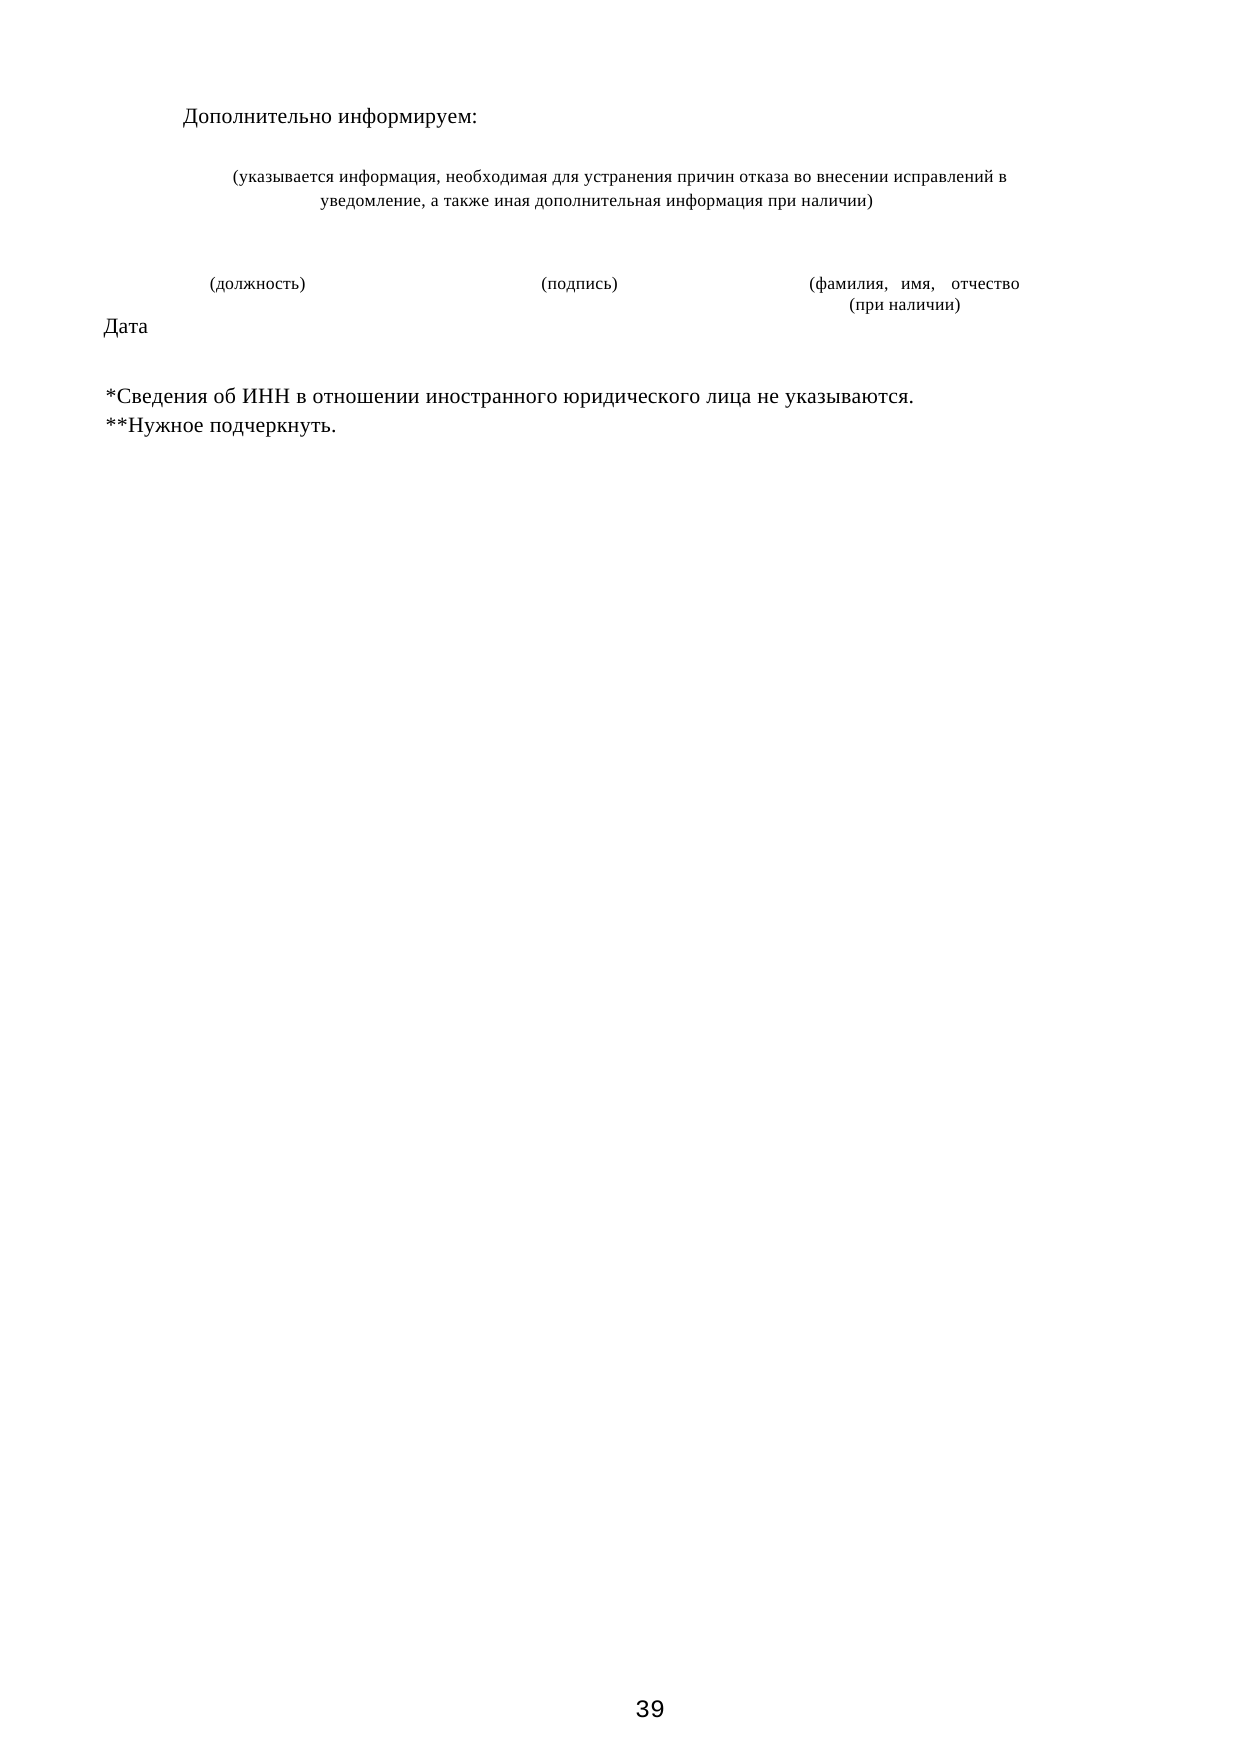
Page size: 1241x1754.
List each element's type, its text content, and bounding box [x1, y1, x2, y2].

text (при наличии) [849, 296, 1034, 313]
text Дата [103, 316, 1034, 338]
text (указывается информация, необходимая для устранения причин отказа во внесении исправлений в уведомление, а также иная дополнительная информация при наличии) [233, 163, 1108, 211]
text Дополнительно информируем: [183, 106, 478, 127]
text *Сведения об ИНН в отношении иностранного юридического лица не указываются. [105, 381, 1034, 409]
text **Нужное подчеркнуть. [105, 409, 1034, 438]
text (должность) (подпись) (фамилия, имя, отчество [209, 276, 1034, 293]
